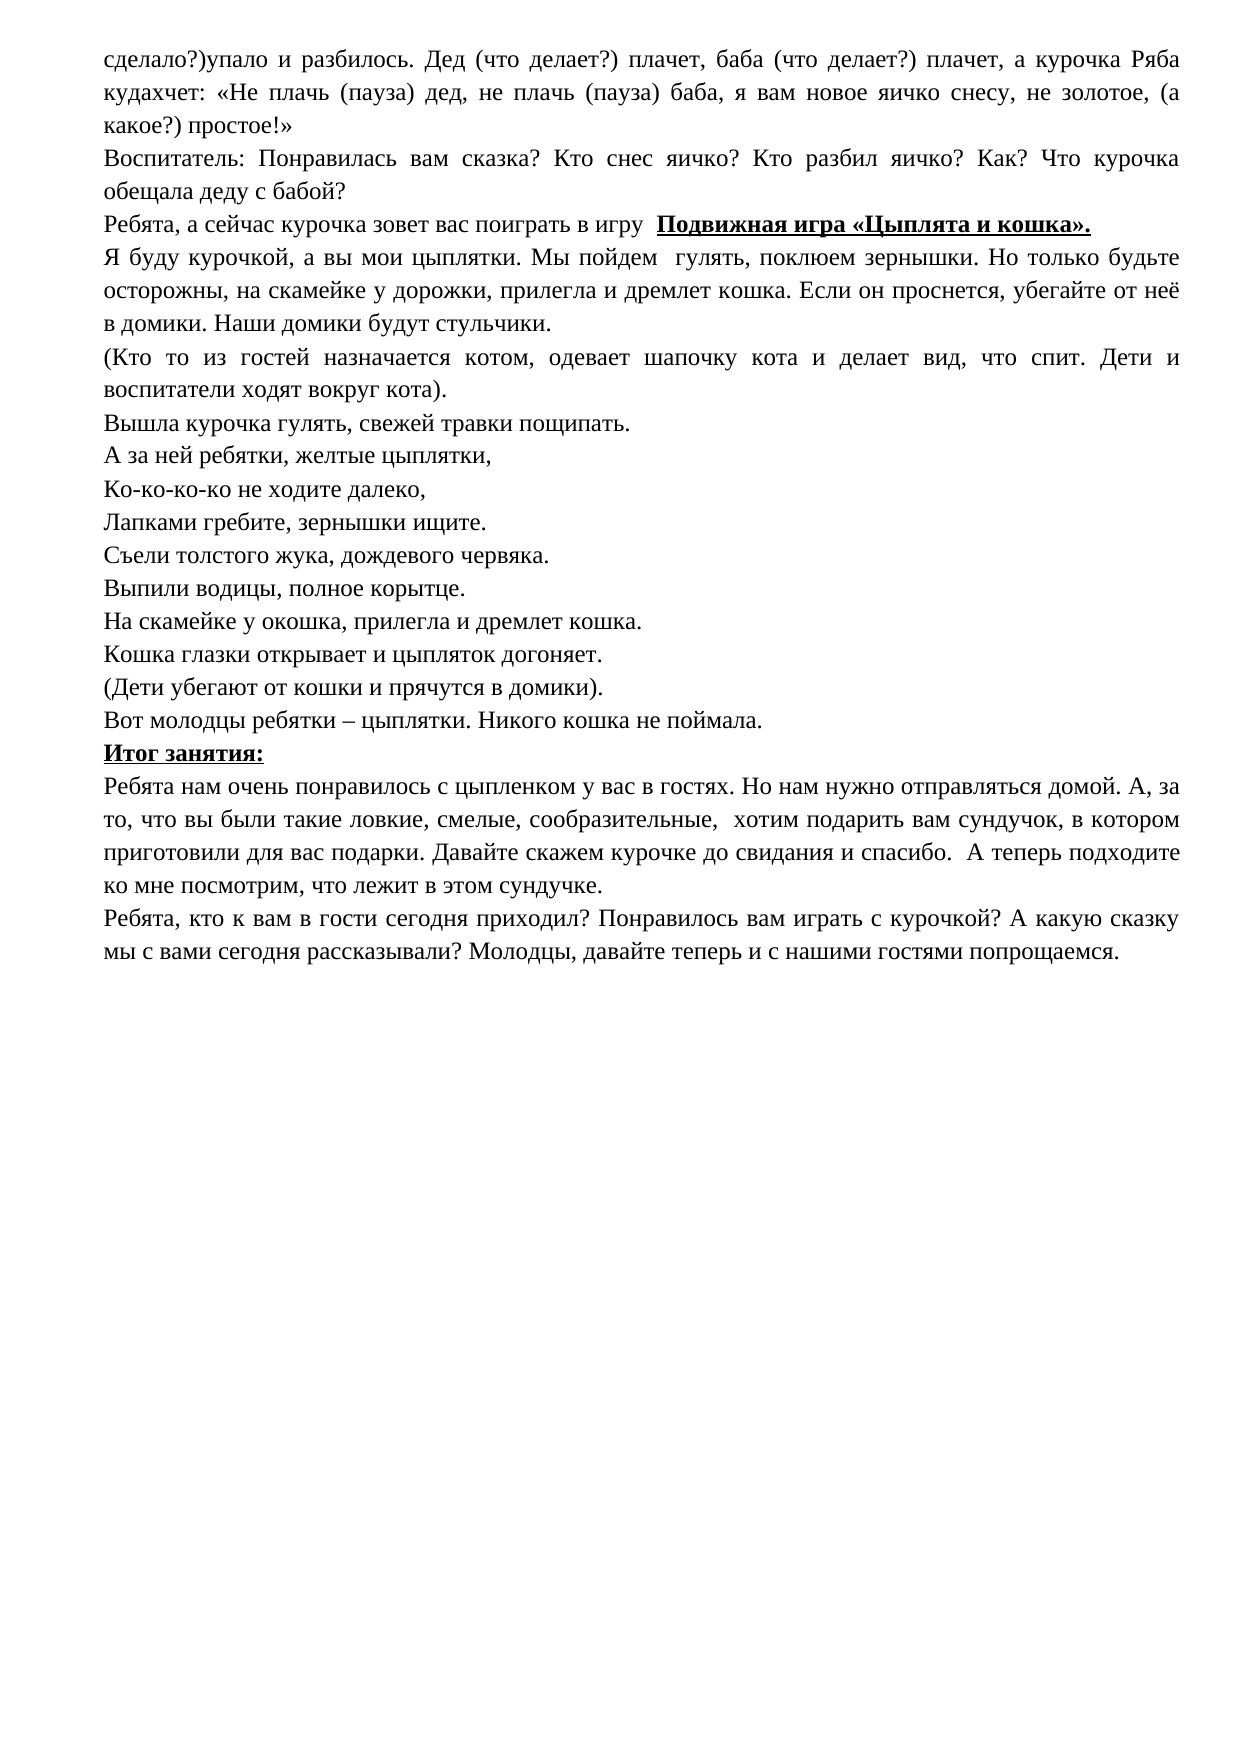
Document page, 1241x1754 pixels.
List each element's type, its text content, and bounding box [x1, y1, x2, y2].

text Вышла курочка гулять, свежей травки пощипать. [103, 408, 1181, 436]
text (Дети убегают от кошки и прячутся в домики). [103, 672, 1181, 701]
text (Кто то из гостей назначается котом, одевает шапочку кота и делает вид, что спит. Дети и воспитатели ходят вокруг кота). [103, 342, 1181, 403]
text Кошка глазки открывает и цыпляток догоняет. [103, 639, 1181, 667]
text Ребята нам очень понравилось с цыпленком у вас в гостях. Но нам нужно отправляться домой. А, за то, что вы были такие ловкие, смелые, сообразительные, хотим подарить вам сундучок, в котором приготовили для вас подарки. Давайте скажем курочке до свидания и спасибо. А теперь подходите ко мне посмотрим, что лежит в этом сундучке. [103, 771, 1181, 899]
text Ребята, кто к вам в гости сегодня приходил? Понравилось вам играть с курочкой? А какую сказку мы с вами сегодня рассказывали? Молодцы, давайте теперь и с нашими гостями попрощаемся. [103, 903, 1181, 965]
text Ребята, а сейчас курочка зовет вас поиграть в игру Подвижная игра «Цыплята и кошка». [103, 209, 1181, 238]
text Лапками гребите, зернышки ищите. [103, 507, 1181, 535]
text Выпили водицы, полное корытце. [103, 573, 1181, 601]
text Итог занятия: [103, 738, 1181, 767]
text Съели толстого жука, дождевого червяка. [103, 540, 1181, 568]
text Воспитатель: Понравилась вам сказка? Кто снес яичко? Кто разбил яичко? Как? Что курочка обещала деду с бабой? [103, 143, 1181, 205]
text Вот молодцы ребятки – цыплятки. Никого кошка не поймала. [103, 705, 1181, 733]
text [103, 44, 1181, 139]
text Ко-ко-ко-ко не ходите далеко, [103, 474, 1181, 502]
text А за ней ребятки, желтые цыплятки, [103, 441, 1181, 469]
text Я буду курочкой, а вы мои цыплятки. Мы пойдем гулять, поклюем зернышки. Но только будьте осторожны, на скамейке у дорожки, прилегла и дремлет кошка. Если он проснется, убегайте от неё в домики. Наши домики будут стульчики. [103, 242, 1181, 337]
text На скамейке у окошка, прилегла и дремлет кошка. [103, 606, 1181, 634]
